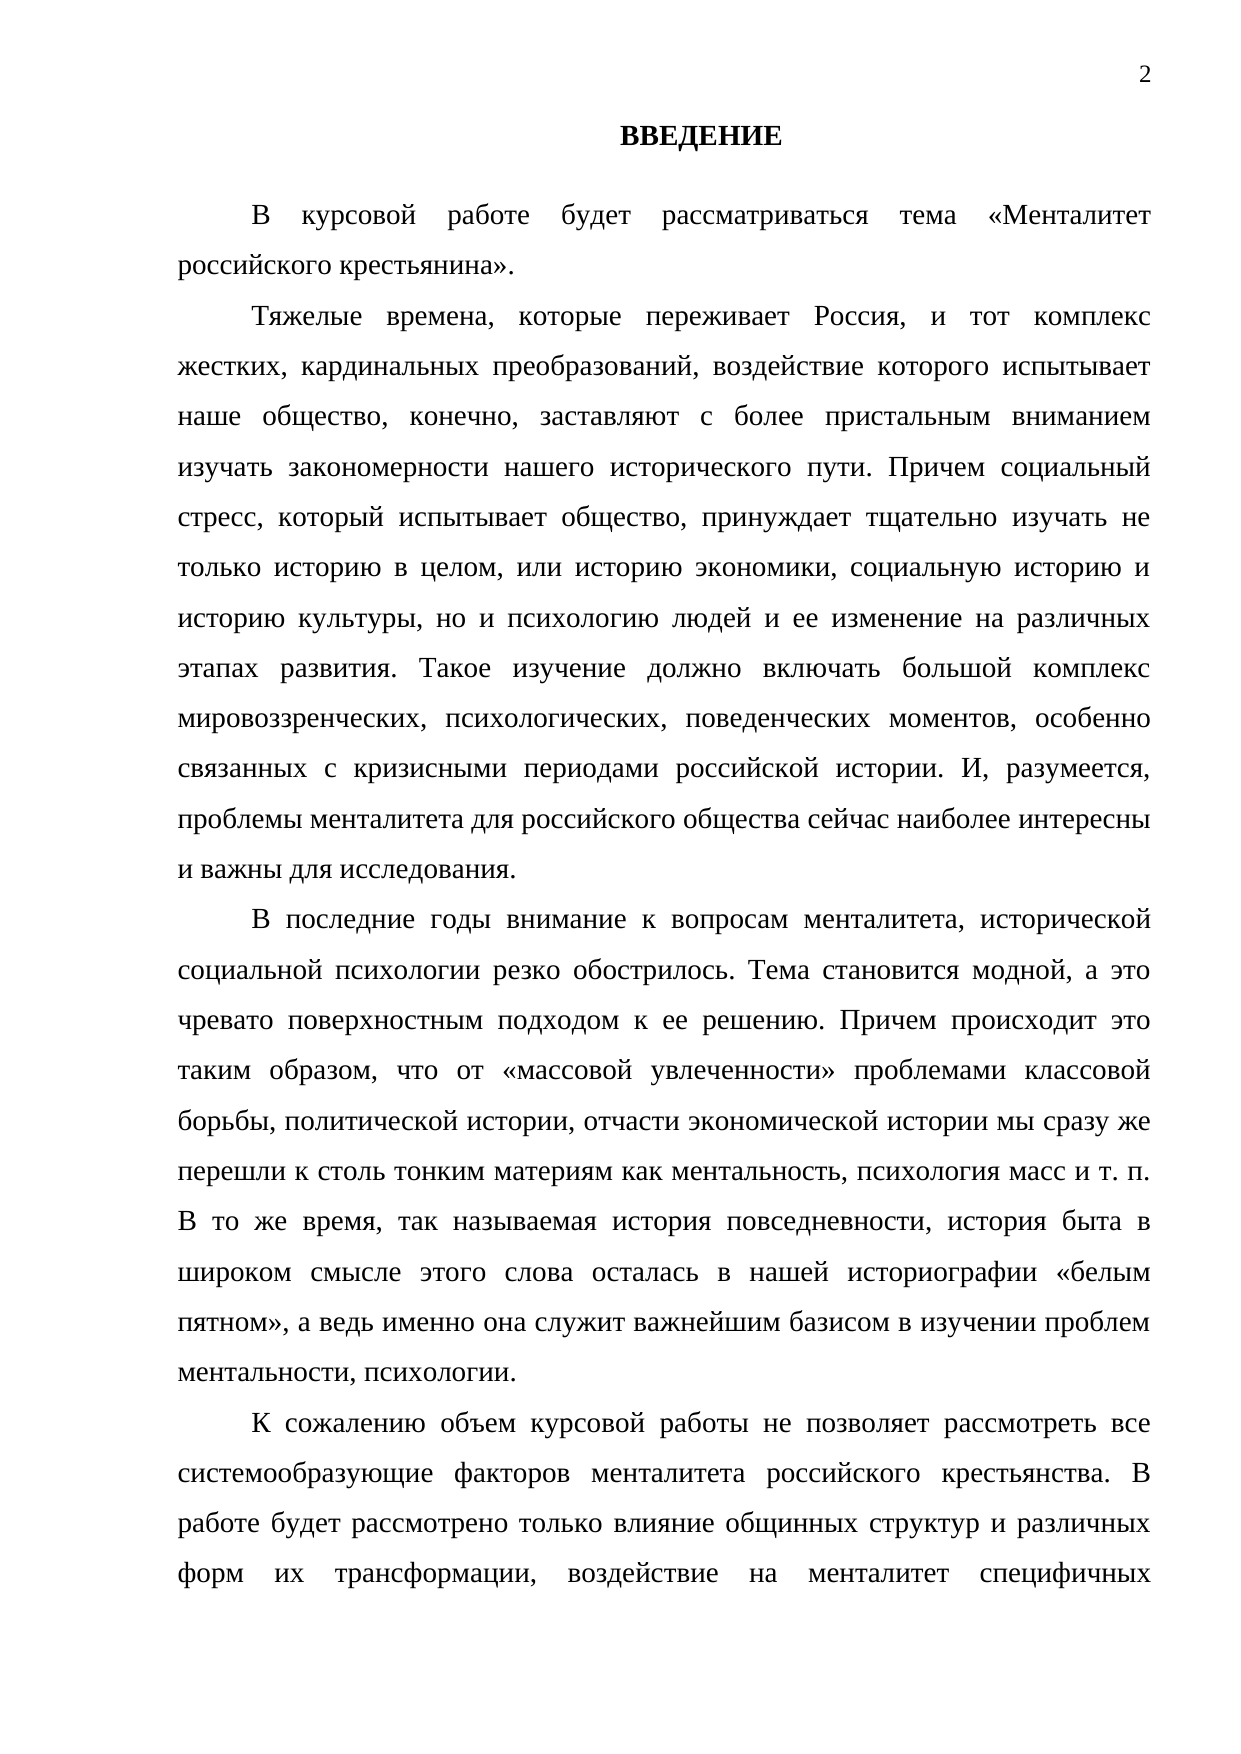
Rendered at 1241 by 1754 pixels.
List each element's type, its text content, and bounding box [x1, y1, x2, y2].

text Тяжелые времена, которые переживает Россия, и тот комплекс жестких, кардинальных преобразований, воздействие которого испытывает наше общество, конечно, заставляют с более пристальным вниманием изучать закономерности нашего исторического пути. Причем социальный стресс, который испытывает общество, принуждает тщательно изучать не только историю в целом, или историю экономики, социальную историю и историю культуры, но и психологию людей и ее изменение на различных этапах развития. Такое изучение должно включать большой комплекс мировоззренческих, психологических, поведенческих моментов, особенно связанных с кризисными периодами российской истории. И, разумеется, проблемы менталитета для российского общества сейчас наиболее интересны и важны для исследования. [177, 298, 1152, 885]
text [177, 1405, 1152, 1589]
subtitle Введение [177, 118, 1152, 152]
text В последние годы внимание к вопросам менталитета, исторической социальной психологии резко обострилось. Тема становится модной, а это чревато поверхностным подходом к ее решению. Причем происходит это таким образом, что от «массовой увлеченности» проблемами классовой борьбы, политической истории, отчасти экономической истории мы сразу же перешли к столь тонким материям как ментальность, психология масс и т. п. В то же время, так называемая история повседневности, история быта в широком смысле этого слова осталась в нашей историографии «белым пятном», а ведь именно она служит важнейшим базисом в изучении проблем ментальности, психологии. [177, 902, 1152, 1388]
text В курсовой работе будет рассматриваться тема «Менталитет российского крестьянина». [177, 197, 1152, 281]
